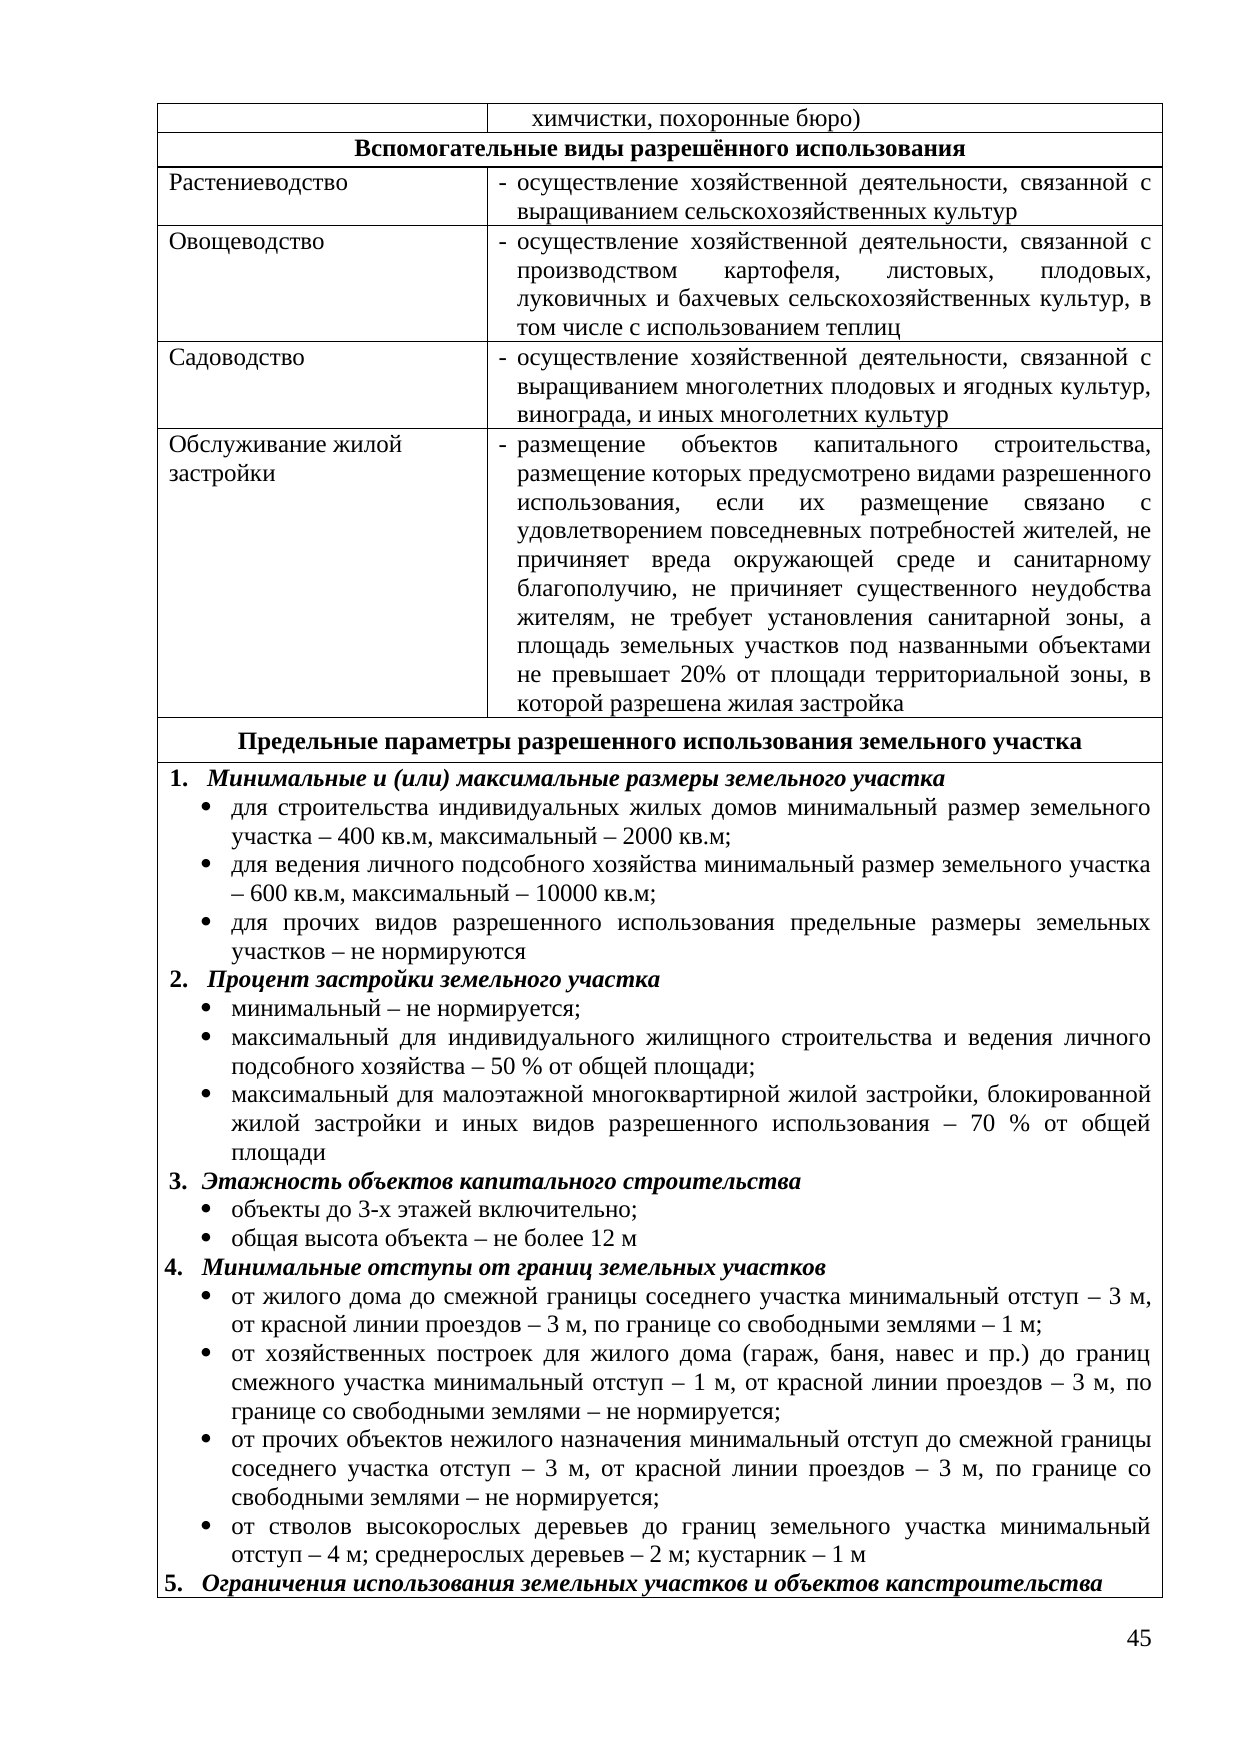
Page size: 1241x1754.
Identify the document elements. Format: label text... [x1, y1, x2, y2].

table_cell Овощеводство [158, 226, 487, 341]
table_cell осуществление хозяйственной деятельности, связанной с выращиванием сельскохозяйственных культур [488, 168, 1162, 225]
table_cell Предельные параметры разрешенного использования земельного участка [158, 718, 1162, 762]
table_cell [488, 104, 1162, 132]
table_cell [158, 763, 1162, 1597]
table_cell Вспомогательные виды разрешённого использования [158, 133, 1162, 166]
table_cell Обслуживание жилой застройки [158, 429, 487, 717]
table_cell Садоводство [158, 342, 487, 428]
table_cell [158, 104, 487, 132]
table_cell Растениеводство [158, 168, 487, 225]
table_cell осуществление хозяйственной деятельности, связанной с выращиванием многолетних плодовых и ягодных культур, винограда, и иных многолетних культур [488, 342, 1162, 428]
table_cell размещение объектов капитального строительства, размещение которых предусмотрено видами разрешенного использования, если их размещение связано с удовлетворением повседневных потребностей жителей, не причиняет вреда окружающей среде и санитарному благополучию, не причиняет существенного неудобства жителям, не требует установления санитарной зоны, а площадь земельных участков под названными объектами не превышает 20% от площади территориальной зоны, в которой разрешена жилая застройка [488, 429, 1162, 717]
table_cell осуществление хозяйственной деятельности, связанной с производством картофеля, листовых, плодовых, луковичных и бахчевых сельскохозяйственных культур, в том числе с использованием теплиц [488, 226, 1162, 341]
